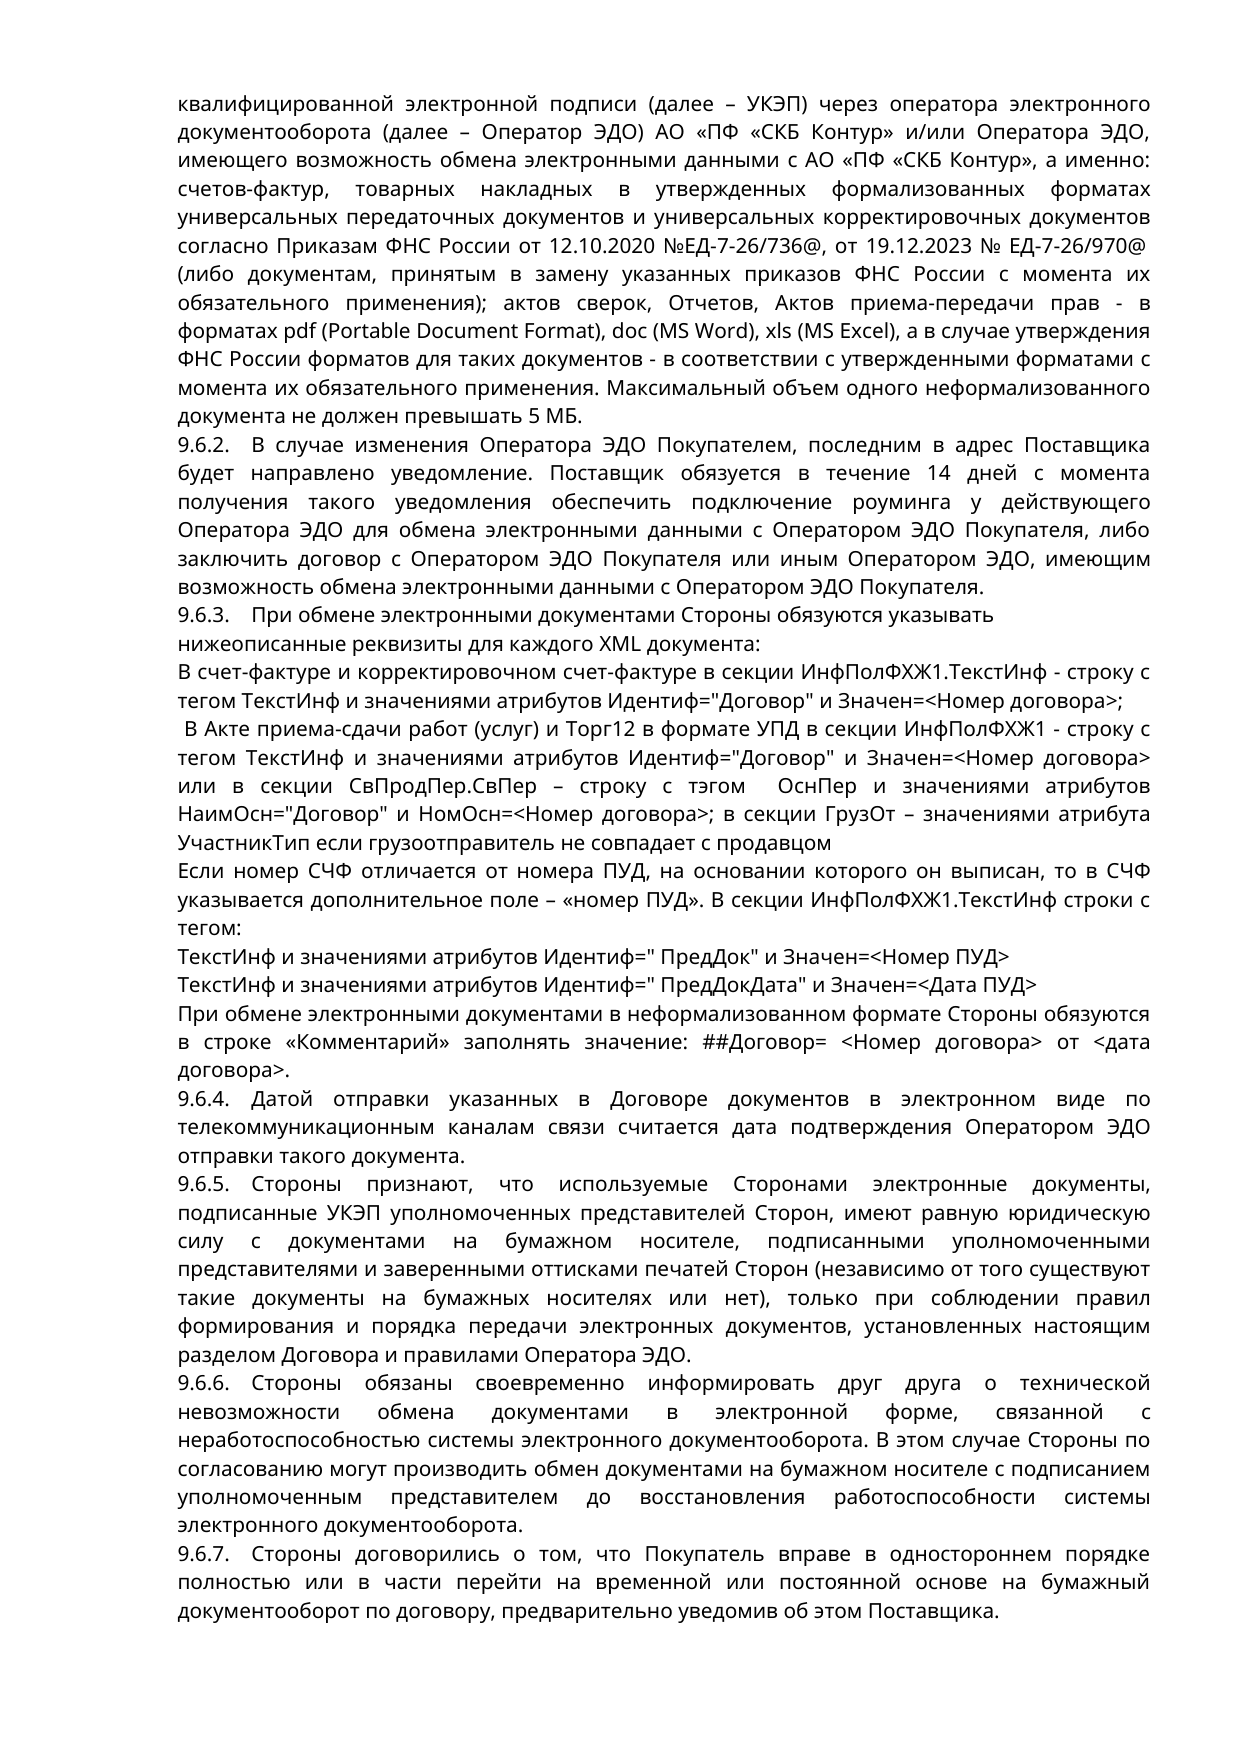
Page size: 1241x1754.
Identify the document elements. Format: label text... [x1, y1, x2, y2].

text ТекстИнф и значениями атрибутов Идентиф=" ПредДок" и Значен=<Номер ПУД> [177, 942, 1152, 970]
text В счет-фактуре и корректировочном счет-фактуре в секции ИнфПолФХЖ1.ТекстИнф - строку с тегом ТекстИнф и значениями атрибутов Идентиф="Договор" и Значен=<Номер договора>; [177, 657, 1152, 714]
list В случае изменения Оператора ЭДО Покупателем, последним в адрес Поставщика будет направлено уведомление. Поставщик обязуется в течение 14 дней с момента получения такого уведомления обеспечить подключение роуминга у действующего Оператора ЭДО для обмена электронными данными с Оператором ЭДО Покупателя, либо заключить договор с Оператором ЭДО Покупателя или иным Оператором ЭДО, имеющим возможность обмена электронными данными с Оператором ЭДО Покупателя. [177, 430, 1152, 601]
list При обмене электронными документами Стороны обязуются указывать нижеописанные реквизиты для каждого XML документа: [177, 601, 1152, 657]
list Стороны признают, что используемые Сторонами электронные документы, подписанные УКЭП уполномоченных представителей Сторон, имеют равную юридическую силу с документами на бумажном носителе, подписанными уполномоченными представителями и заверенными оттисками печатей Сторон (независимо от того существуют такие документы на бумажных носителях или нет), только при соблюдении правил формирования и порядка передачи электронных документов, установленных настоящим разделом Договора и правилами Оператора ЭДО. [177, 1169, 1152, 1368]
list Датой отправки указанных в Договоре документов в электронном виде по телекоммуникационным каналам связи считается дата подтверждения Оператором ЭДО отправки такого документа. [177, 1084, 1152, 1169]
list Стороны договорились о том, что Покупатель вправе в одностороннем порядке полностью или в части перейти на временной или постоянной основе на бумажный документооборот по договору, предварительно уведомив об этом Поставщика. [177, 1539, 1152, 1624]
text В Акте приема-сдачи работ (услуг) и Торг12 в формате УПД в секции ИнфПолФХЖ1 - строку с тегом ТекстИнф и значениями атрибутов Идентиф="Договор" и Значен=<Номер договора> или в секции СвПродПер.СвПер – строку с тэгом ОснПер и значениями атрибутов НаимОсн="Договор" и НомОсн=<Номер договора>; в секции ГрузОт – значениями атрибута УчастникТип если грузоотправитель не совпадает с продавцом [177, 714, 1152, 856]
text При обмене электронными документами в неформализованном формате Стороны обязуются в строке «Комментарий» заполнять значение: ##Договор= <Номер договора> от <дата договора>. [177, 999, 1152, 1084]
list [177, 89, 1152, 430]
text ТекстИнф и значениями атрибутов Идентиф=" ПредДокДата" и Значен=<Дата ПУД> [177, 970, 1152, 999]
text Если номер СЧФ отличается от номера ПУД, на основании которого он выписан, то в СЧФ указывается дополнительное поле – «номер ПУД». В секции ИнфПолФХЖ1.ТекстИнф строки с тегом: [177, 856, 1152, 942]
list Стороны обязаны своевременно информировать друг друга о технической невозможности обмена документами в электронной форме, связанной с неработоспособностью системы электронного документооборота. В этом случае Стороны по согласованию могут производить обмен документами на бумажном носителе с подписанием уполномоченным представителем до восстановления работоспособности системы электронного документооборота. [177, 1368, 1152, 1539]
